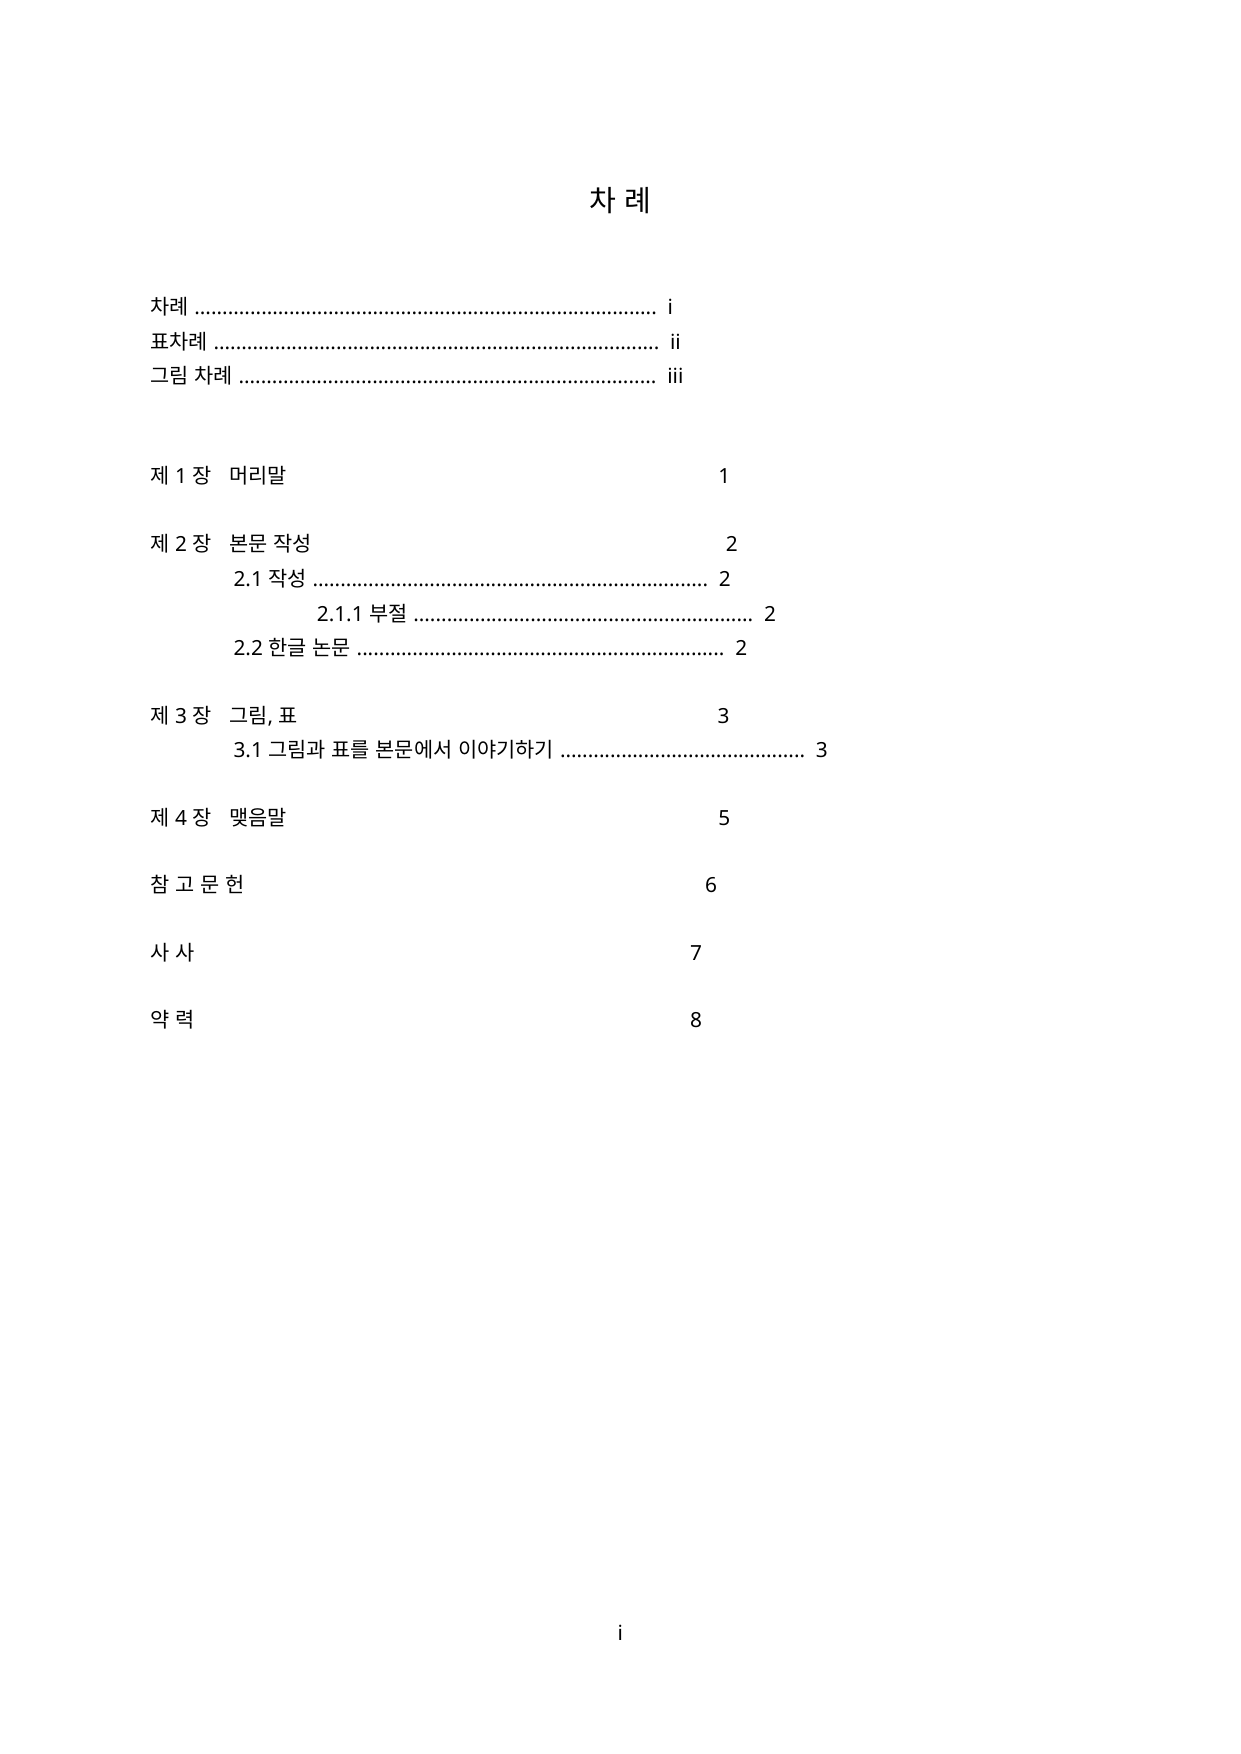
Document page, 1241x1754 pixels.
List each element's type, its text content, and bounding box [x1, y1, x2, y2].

text 2.1 작성 ....................................................................... 2 [150, 562, 1107, 592]
text 제 4 장 맺음말 5 [150, 801, 1107, 831]
text 차례 ................................................................................... i [150, 290, 1098, 321]
text 표차례 ................................................................................ ii [150, 325, 1098, 355]
text 2.1.1 부절 ............................................................. 2 [233, 597, 1107, 627]
text 그림 차례 ........................................................................... iii [150, 360, 1093, 390]
text 제 2 장 본문 작성 2 [150, 527, 1107, 557]
text 제 3 장 그림, 표 3 [150, 699, 1107, 729]
text 사 사 7 [150, 936, 1107, 966]
text 차 례 [150, 177, 1090, 219]
text 제 1 장 머리말 1 [150, 460, 1098, 490]
text 약 력 8 [150, 1003, 1107, 1034]
text 3.1 그림과 표를 본문에서 이야기하기 ............................................ 3 [150, 734, 1107, 764]
text 2.2 한글 논문 .................................................................. 2 [150, 632, 1107, 662]
text 참 고 문 헌 6 [150, 868, 1107, 899]
